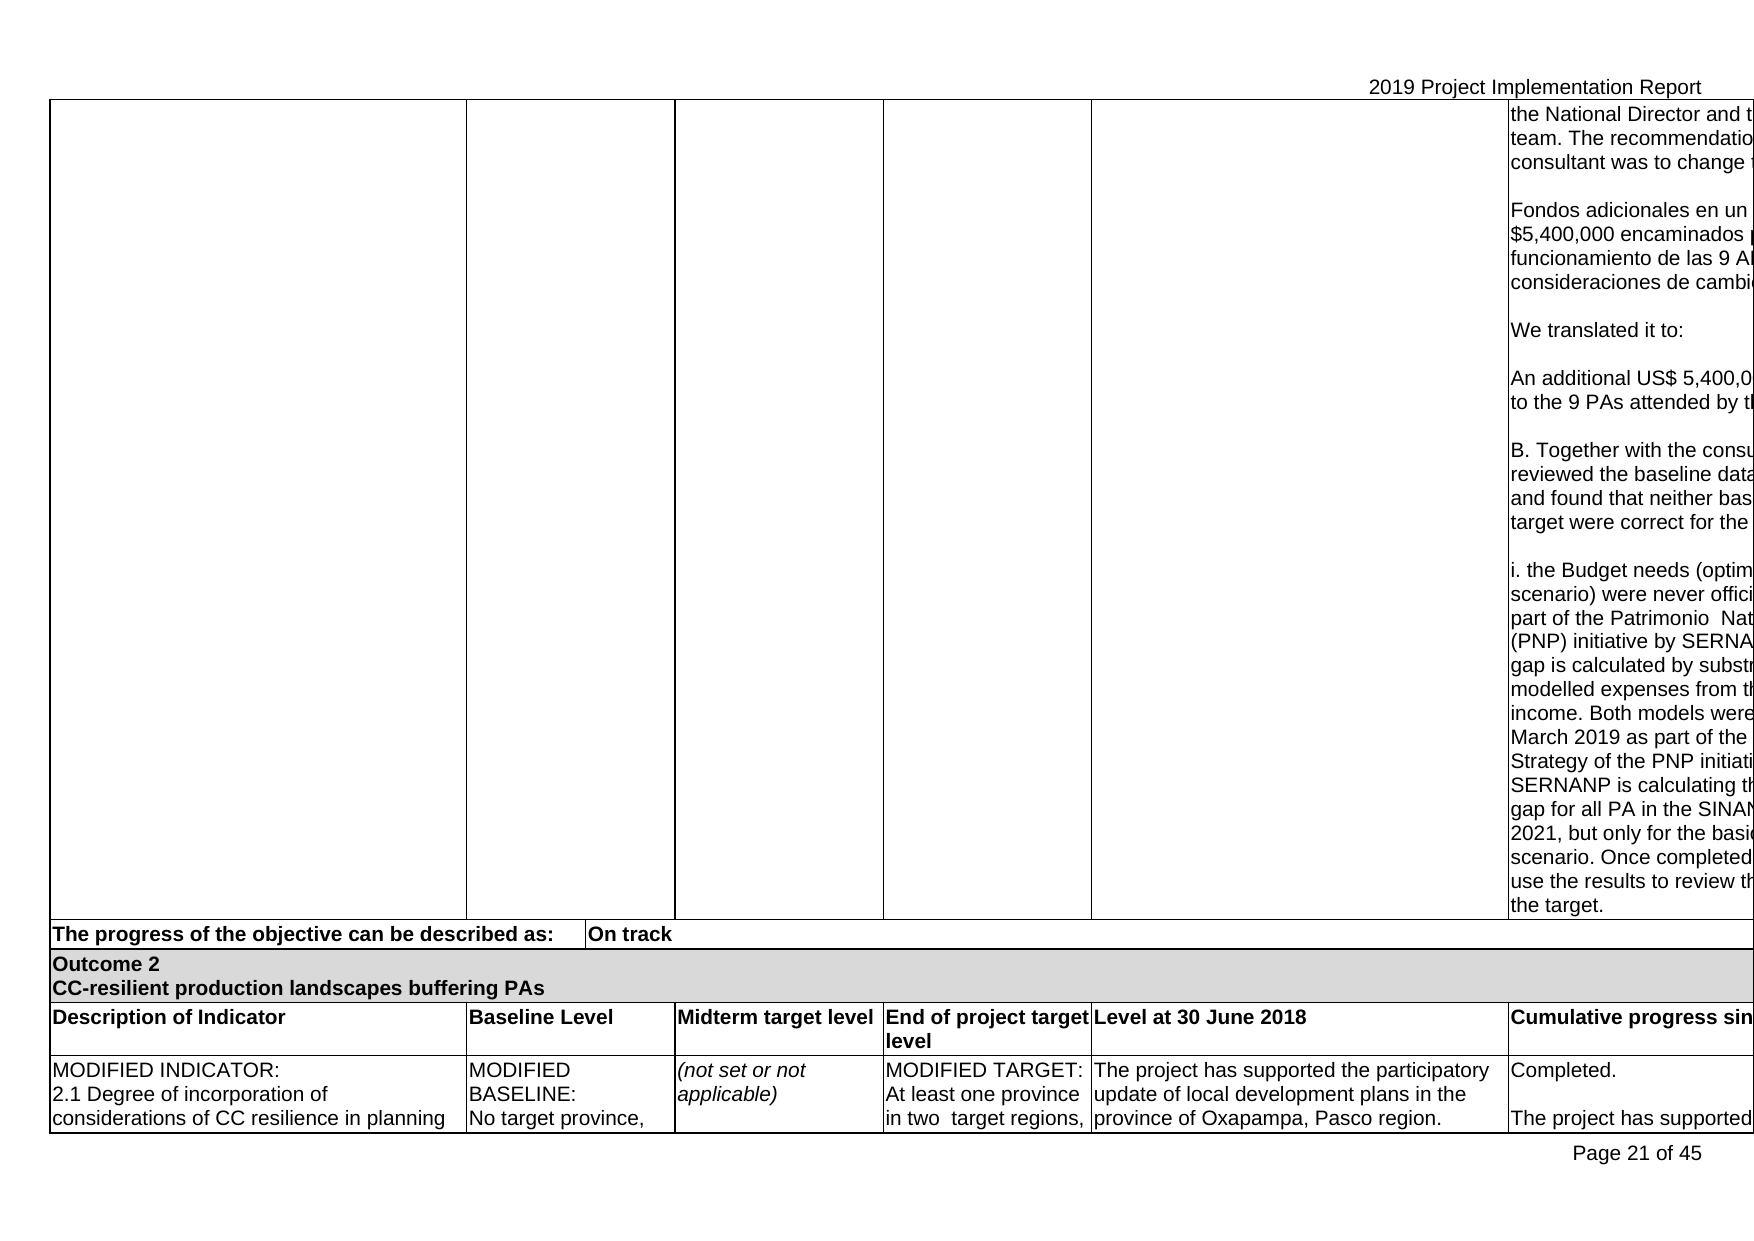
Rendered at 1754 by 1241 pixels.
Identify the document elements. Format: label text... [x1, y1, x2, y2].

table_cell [467, 100, 674, 919]
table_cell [1509, 100, 1753, 919]
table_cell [467, 1056, 674, 1132]
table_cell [676, 100, 883, 919]
table_cell End of project target level [884, 1003, 1091, 1055]
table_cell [1092, 100, 1508, 919]
table_cell On track [586, 920, 1753, 948]
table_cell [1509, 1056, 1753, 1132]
table_cell The progress of the objective can be described as: [51, 920, 585, 948]
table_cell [884, 100, 1091, 919]
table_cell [51, 100, 466, 919]
table_cell Baseline Level [467, 1003, 674, 1055]
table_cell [884, 1056, 1091, 1132]
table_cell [676, 1056, 883, 1132]
table_cell Description of Indicator [51, 1003, 466, 1055]
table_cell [51, 1056, 466, 1132]
table_cell Cumulative progress since project start [1509, 1003, 1753, 1055]
table_cell Outcome 2 CC-resilient production landscapes buffering PAs [51, 950, 1753, 1002]
table_cell Level at 30 June 2018 [1092, 1003, 1508, 1055]
table_cell Midterm target level [676, 1003, 883, 1055]
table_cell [1092, 1056, 1508, 1132]
